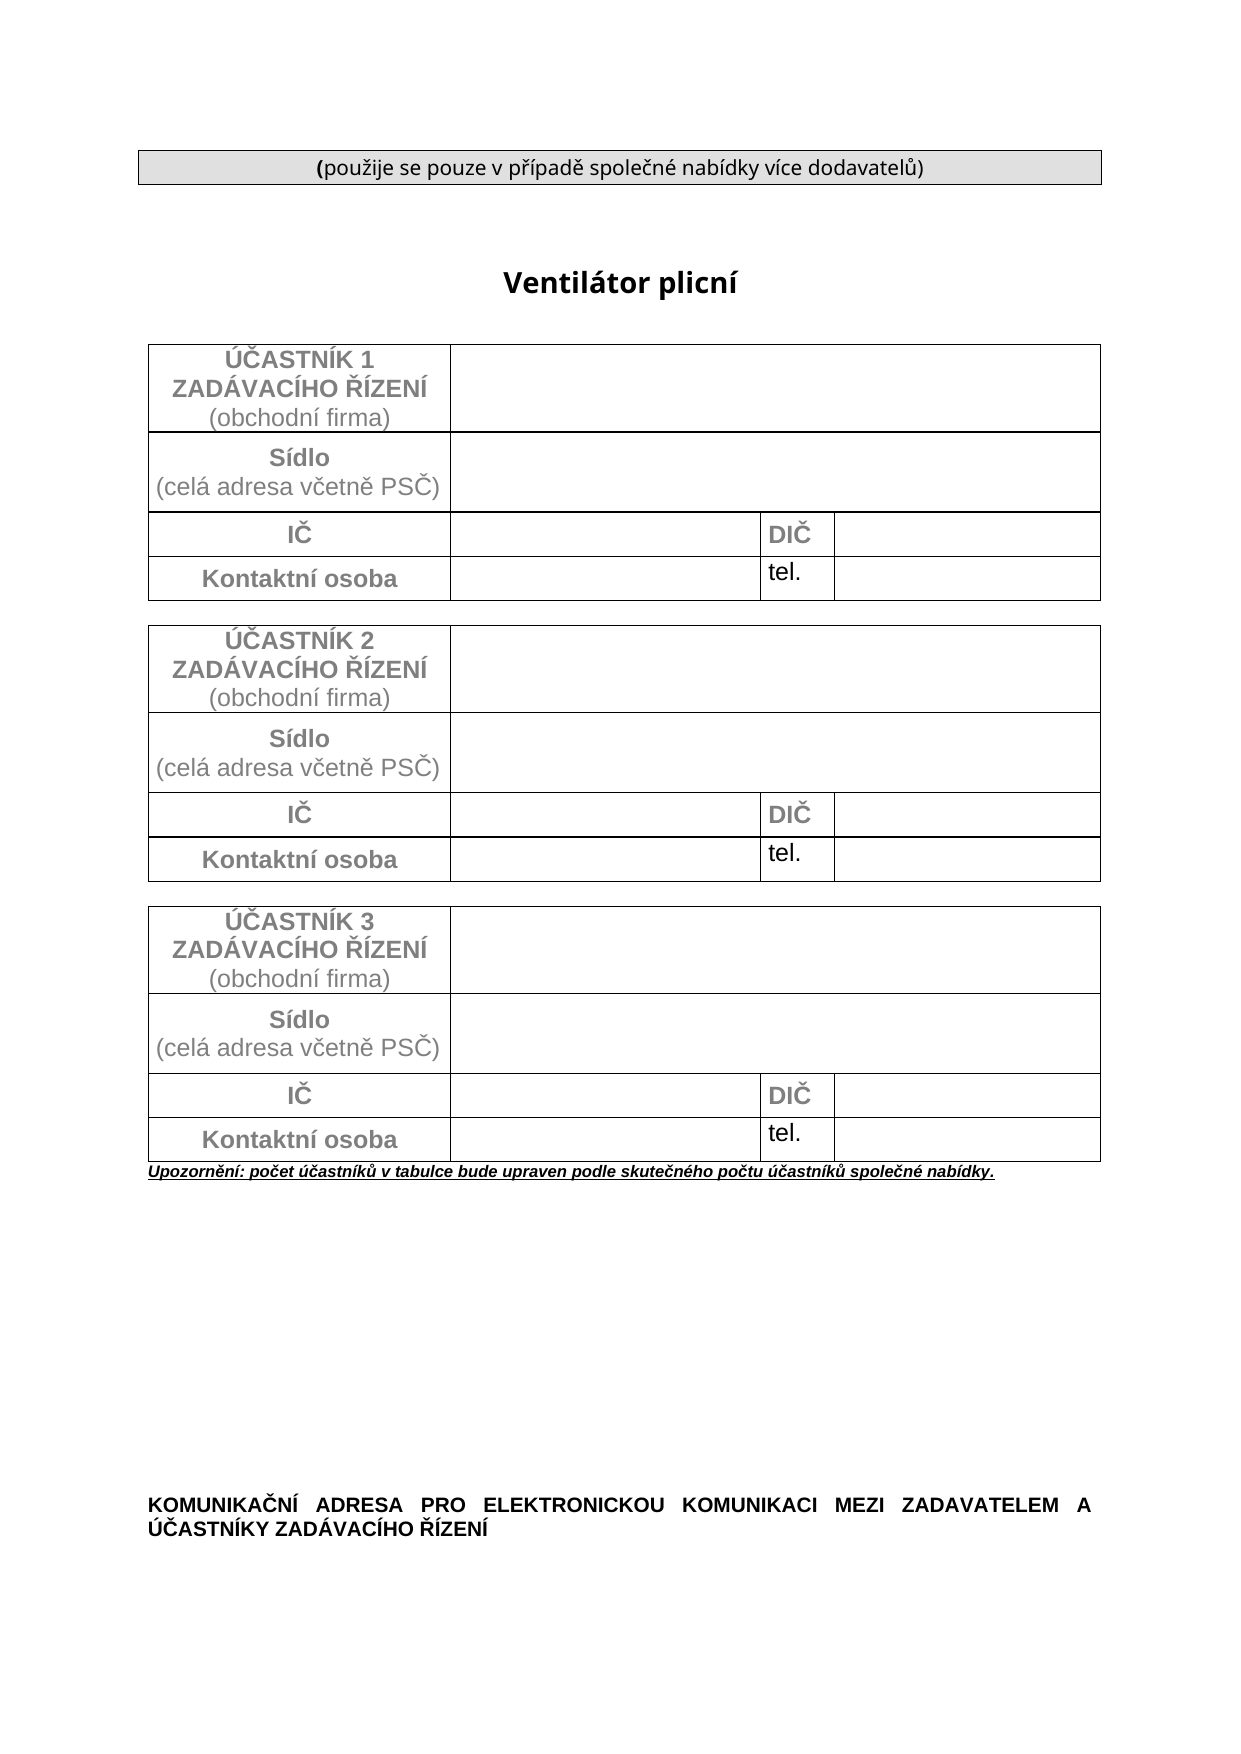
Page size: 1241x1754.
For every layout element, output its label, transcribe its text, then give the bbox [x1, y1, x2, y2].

table_cell Kontaktní osoba [149, 557, 450, 600]
table_header ÚČASTNÍK 1 ZADÁVACÍHO ŘÍZENÍ (obchodní firma) [149, 345, 450, 431]
table_cell [835, 838, 1100, 881]
table_cell [835, 1074, 1100, 1117]
text (použije se pouze v případě společné nabídky více dodavatelů) [139, 151, 1101, 184]
table_cell IČ [149, 793, 450, 836]
table_cell Sídlo (celá adresa včetně PSČ) [149, 713, 450, 792]
table_cell DIČ [761, 793, 834, 836]
table_header ÚČASTNÍK 3 ZADÁVACÍHO ŘÍZENÍ (obchodní firma) [149, 907, 450, 993]
table_cell [451, 513, 760, 556]
table_cell Kontaktní osoba [149, 838, 450, 881]
table_cell [835, 513, 1100, 556]
table_cell [451, 838, 760, 881]
table_cell [451, 1118, 760, 1161]
table_cell IČ [149, 1074, 450, 1117]
table_cell [451, 994, 1100, 1073]
table_cell [835, 557, 1100, 600]
table_cell tel. [761, 557, 834, 600]
table_cell Sídlo (celá adresa včetně PSČ) [149, 994, 450, 1073]
table_cell [451, 1074, 760, 1117]
table_header [451, 345, 1100, 431]
table_cell [451, 713, 1100, 792]
table_cell Kontaktní osoba [149, 1118, 450, 1161]
table_cell [451, 793, 760, 836]
table_cell [451, 557, 760, 600]
table_cell [835, 1118, 1100, 1161]
table_cell [451, 433, 1100, 511]
table_cell Sídlo (celá adresa včetně PSČ) [149, 433, 450, 511]
table_cell tel. [761, 838, 834, 881]
table_cell tel. [761, 1118, 834, 1161]
table_cell IČ [149, 513, 450, 556]
table_header ÚČASTNÍK 2 ZADÁVACÍHO ŘÍZENÍ (obchodní firma) [149, 626, 450, 712]
table_cell DIČ [761, 513, 834, 556]
text Upozornění: počet účastníků v tabulce bude upraven podle skutečného počtu účastníků společné nabídky. [148, 1162, 1092, 1181]
text Ventilátor plicní [148, 262, 1092, 302]
table_header [451, 907, 1100, 993]
text KOMUNIKAČNÍ ADRESA PRO ELEKTRONICKOU KOMUNIKACI MEZI ZADAVATELEM A ÚČASTNÍKY ZADÁVACÍHO ŘÍZENÍ [148, 1493, 1092, 1541]
table_header [451, 626, 1100, 712]
table_cell DIČ [761, 1074, 834, 1117]
table_cell [835, 793, 1100, 836]
